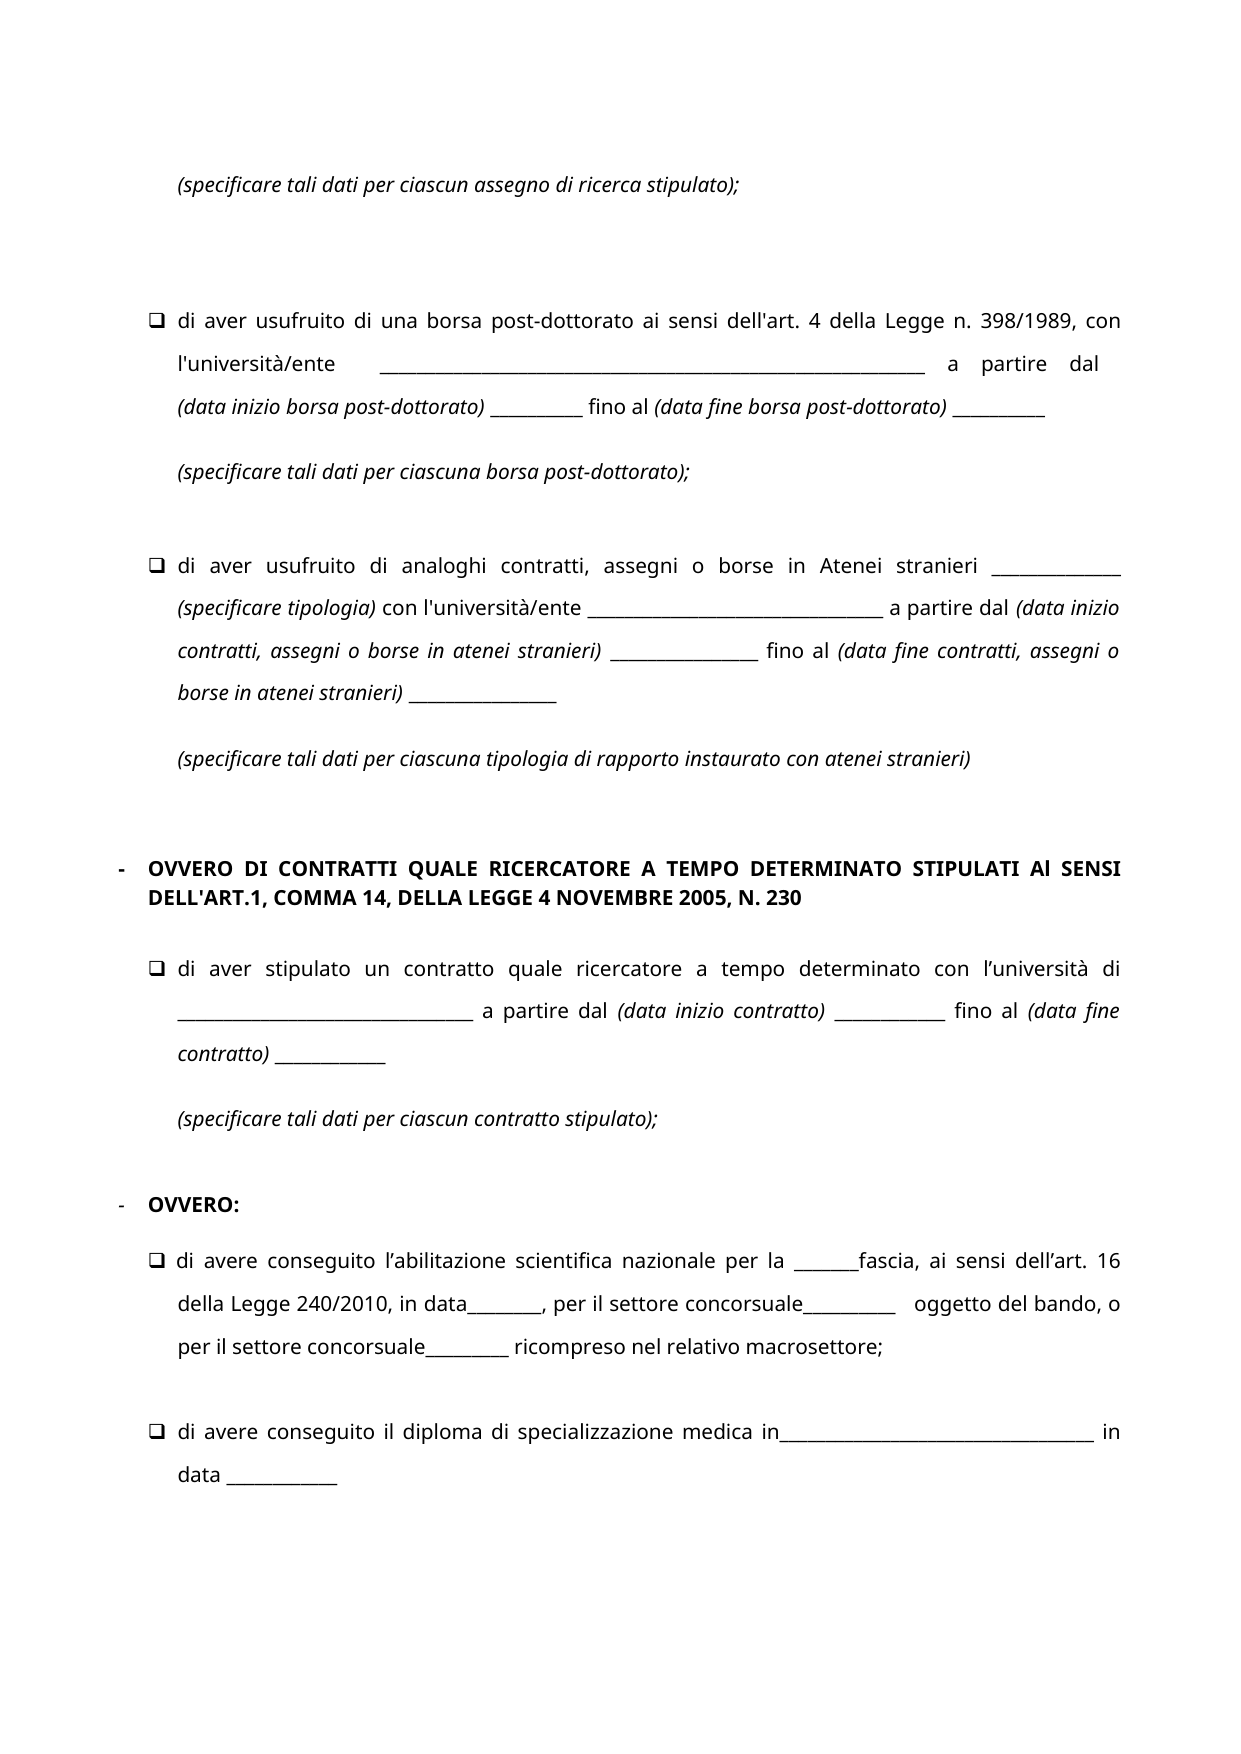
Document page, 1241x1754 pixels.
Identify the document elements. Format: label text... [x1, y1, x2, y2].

text (specificare tali dati per ciascun assegno di ricerca stipulato); [148, 148, 1122, 199]
text (specificare tali dati per ciascun contratto stipulato); [148, 1082, 1122, 1133]
text di avere conseguito l’abilitazione scientifica nazionale per la _______fascia, ai sensi dell’art. 16 della Legge 240/2010, in data________, per il settore concorsuale__________ oggetto del bando, o per il settore concorsuale_________ ricompreso nel relativo macrosettore; [148, 1247, 1122, 1360]
text di aver stipulato un contratto quale ricercatore a tempo determinato con l’università di ________________________________ a partire dal (data inizio contratto) ____________ fino al (data fine contratto) ____________ [148, 954, 1122, 1068]
text di avere conseguito il diploma di specializzazione medica in__________________________________ in data ____________ [148, 1417, 1122, 1488]
text (specificare tali dati per ciascuna tipologia di rapporto instaurato con atenei stranieri) [148, 721, 1122, 772]
list OVVERO: [118, 1190, 1122, 1218]
text di aver usufruito di una borsa post-dottorato ai sensi dell'art. 4 della Legge n. 398/1989, con l'università/ente ___________________________________________________________ a partire dal (data inizio borsa post-dottorato) __________ fino al (data fine borsa post-dottorato) __________ [148, 307, 1122, 420]
text (specificare tali dati per ciascuna borsa post-dottorato); [148, 434, 1122, 486]
text di aver usufruito di analoghi contratti, assegni o borse in Atenei stranieri ______________ (specificare tipologia) con l'università/ente ________________________________ a partire dal (data inizio contratti, assegni o borse in atenei stranieri) ________________ fino al (data fine contratti, assegni o borse in atenei stranieri) ________________ [148, 551, 1122, 707]
list OVVERO DI CONTRATTI QUALE RICERCATORE A TEMPO DETERMINATO STIPULATI Al SENSI DELL'ART.1, COMMA 14, DELLA LEGGE 4 NOVEMBRE 2005, N. 230 [118, 854, 1122, 911]
